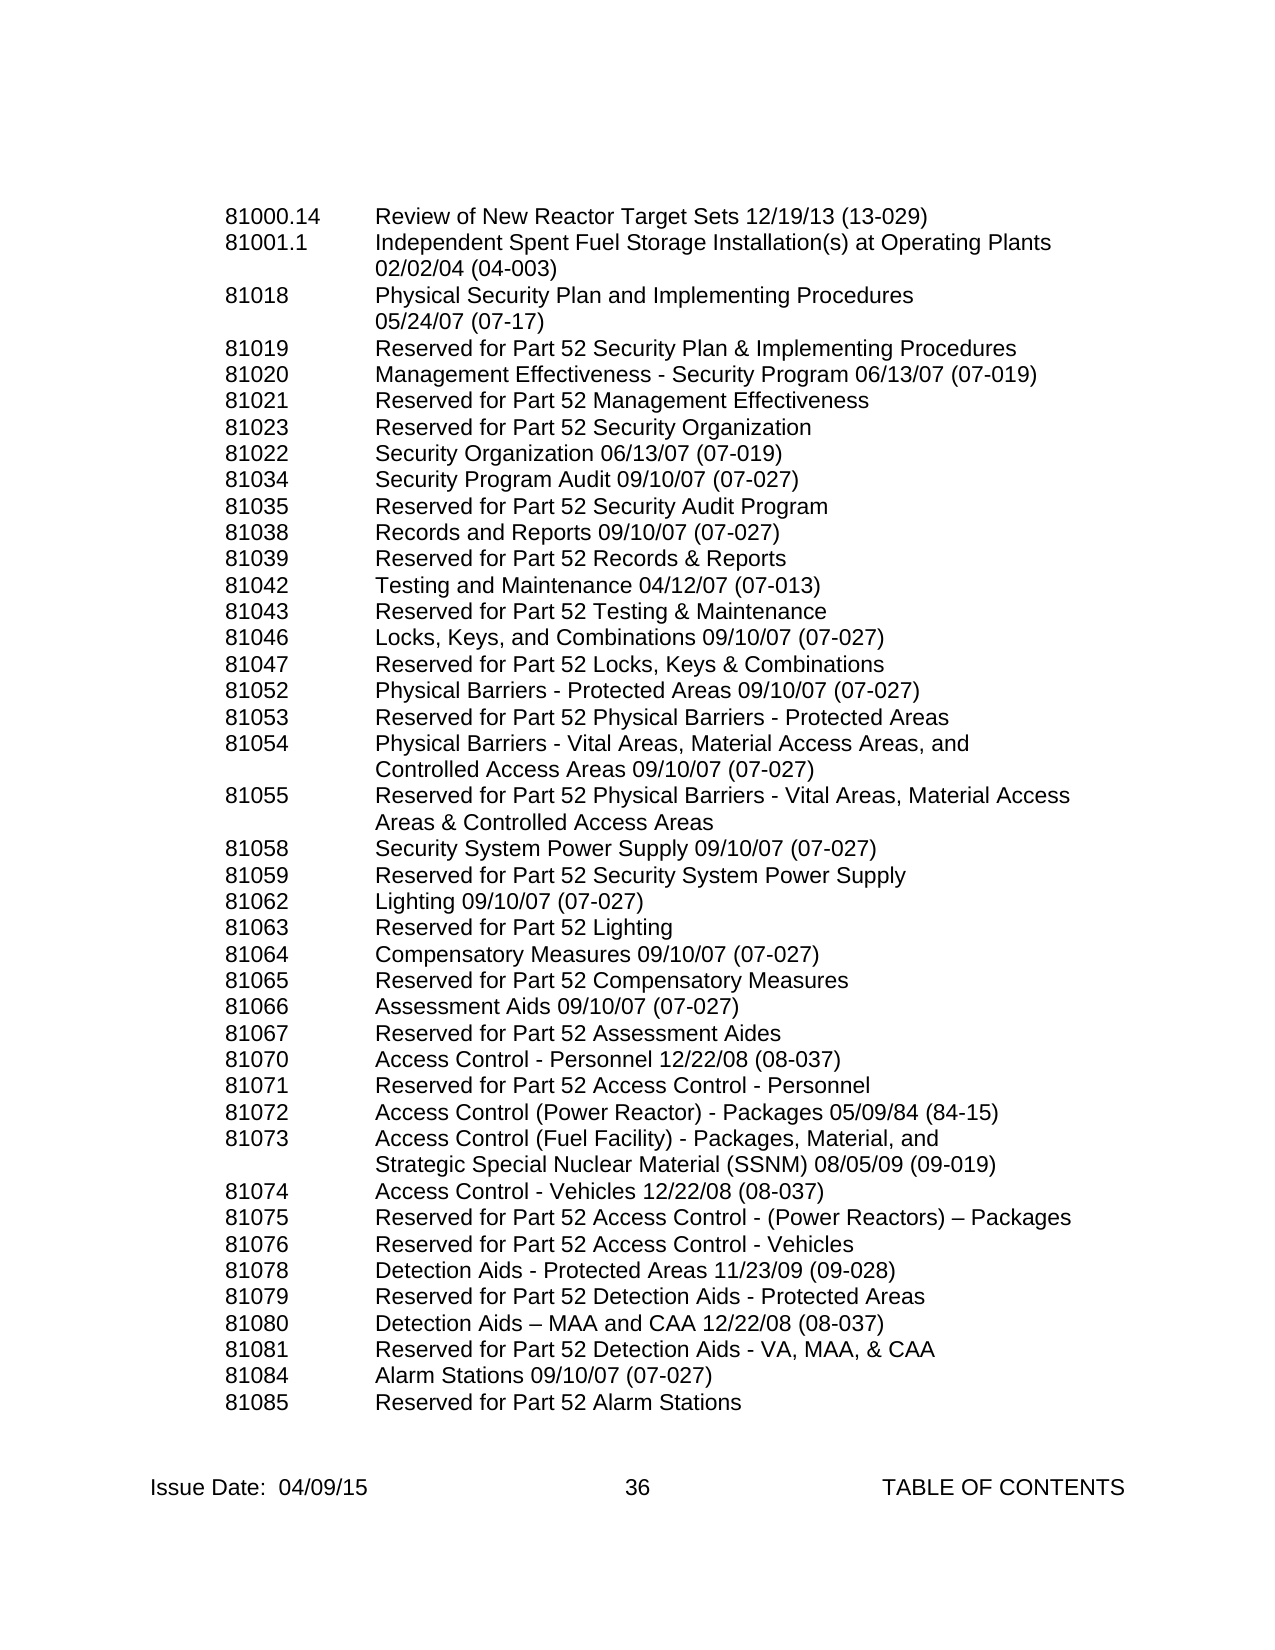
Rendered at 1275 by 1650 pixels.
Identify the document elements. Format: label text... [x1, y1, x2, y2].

text 81065 Reserved for Part 52 Compensatory Measures [225, 967, 1125, 993]
text 02/02/04 (04-003) [150, 255, 1125, 282]
text 81053 Reserved for Part 52 Physical Barriers - Protected Areas [225, 703, 1125, 730]
text 81085 Reserved for Part 52 Alarm Stations [225, 1389, 1125, 1415]
text 81019 Reserved for Part 52 Security Plan & Implementing Procedures [225, 334, 1125, 361]
text 81071 Reserved for Part 52 Access Control - Personnel [225, 1072, 1125, 1099]
text 81064 Compensatory Measures 09/10/07 (07-027) [225, 941, 1125, 967]
text 81063 Reserved for Part 52 Lighting [150, 914, 1125, 941]
text Strategic Special Nuclear Material (SSNM) 08/05/09 (09-019) [225, 1151, 1125, 1178]
text 81079 Reserved for Part 52 Detection Aids - Protected Areas [150, 1283, 1125, 1309]
text 81038 Records and Reports 09/10/07 (07-027) [225, 519, 1125, 545]
text 81000.14 Review of New Reactor Target Sets 12/19/13 (13-029) [225, 203, 1125, 229]
text 81084 Alarm Stations 09/10/07 (07-027) [225, 1362, 1125, 1389]
text 81070 Access Control - Personnel 12/22/08 (08-037) [225, 1046, 1125, 1072]
text 81066 Assessment Aids 09/10/07 (07-027) [225, 993, 1125, 1020]
text 81001.1 Independent Spent Fuel Storage Installation(s) at Operating Plants [150, 229, 1125, 255]
text 81081 Reserved for Part 52 Detection Aids - VA, MAA, & CAA [150, 1336, 1125, 1362]
text 81076 Reserved for Part 52 Access Control - Vehicles [150, 1231, 1125, 1257]
text 81043 Reserved for Part 52 Testing & Maintenance [150, 598, 1125, 624]
text 81078 Detection Aids - Protected Areas 11/23/09 (09-028) [150, 1257, 1125, 1283]
text 81067 Reserved for Part 52 Assessment Aides [225, 1020, 1125, 1046]
text Controlled Access Areas 09/10/07 (07-027) [225, 756, 1125, 782]
text 81074 Access Control - Vehicles 12/22/08 (08-037) [150, 1178, 1125, 1204]
text 81034 Security Program Audit 09/10/07 (07-027) [225, 466, 1125, 493]
text 81055 Reserved for Part 52 Physical Barriers - Vital Areas, Material Access Areas & Controlled Access Areas [225, 782, 1125, 835]
text 81054 Physical Barriers - Vital Areas, Material Access Areas, and [150, 730, 1125, 756]
text 81062 Lighting 09/10/07 (07-027) [225, 888, 1125, 914]
text 81080 Detection Aids – MAA and CAA 12/22/08 (08-037) [150, 1309, 1125, 1336]
text 05/24/07 (07-17) [225, 308, 1125, 334]
text 81023 Reserved for Part 52 Security Organization [150, 413, 1125, 440]
text 81020 Management Effectiveness - Security Program 06/13/07 (07-019) [150, 361, 1125, 387]
text 81021 Reserved for Part 52 Management Effectiveness [150, 387, 1125, 413]
text 81039 Reserved for Part 52 Records & Reports [225, 545, 1125, 572]
text 81073 Access Control (Fuel Facility) - Packages, Material, and [150, 1125, 1125, 1151]
text 81018 Physical Security Plan and Implementing Procedures [225, 282, 1125, 308]
text 81072 Access Control (Power Reactor) - Packages 05/09/84 (84-15) [225, 1099, 1125, 1125]
text 81046 Locks, Keys, and Combinations 09/10/07 (07-027) [225, 624, 1125, 651]
text 81059 Reserved for Part 52 Security System Power Supply [225, 862, 1125, 888]
text 81035 Reserved for Part 52 Security Audit Program [225, 493, 1125, 519]
text 81047 Reserved for Part 52 Locks, Keys & Combinations [225, 651, 1125, 677]
text 81022 Security Organization 06/13/07 (07-019) [150, 440, 1125, 466]
text 81052 Physical Barriers - Protected Areas 09/10/07 (07-027) [225, 677, 1125, 703]
text 81042 Testing and Maintenance 04/12/07 (07-013) [150, 572, 1125, 598]
text 81058 Security System Power Supply 09/10/07 (07-027) [225, 835, 1125, 862]
text 81075 Reserved for Part 52 Access Control - (Power Reactors) – Packages [150, 1204, 1125, 1231]
